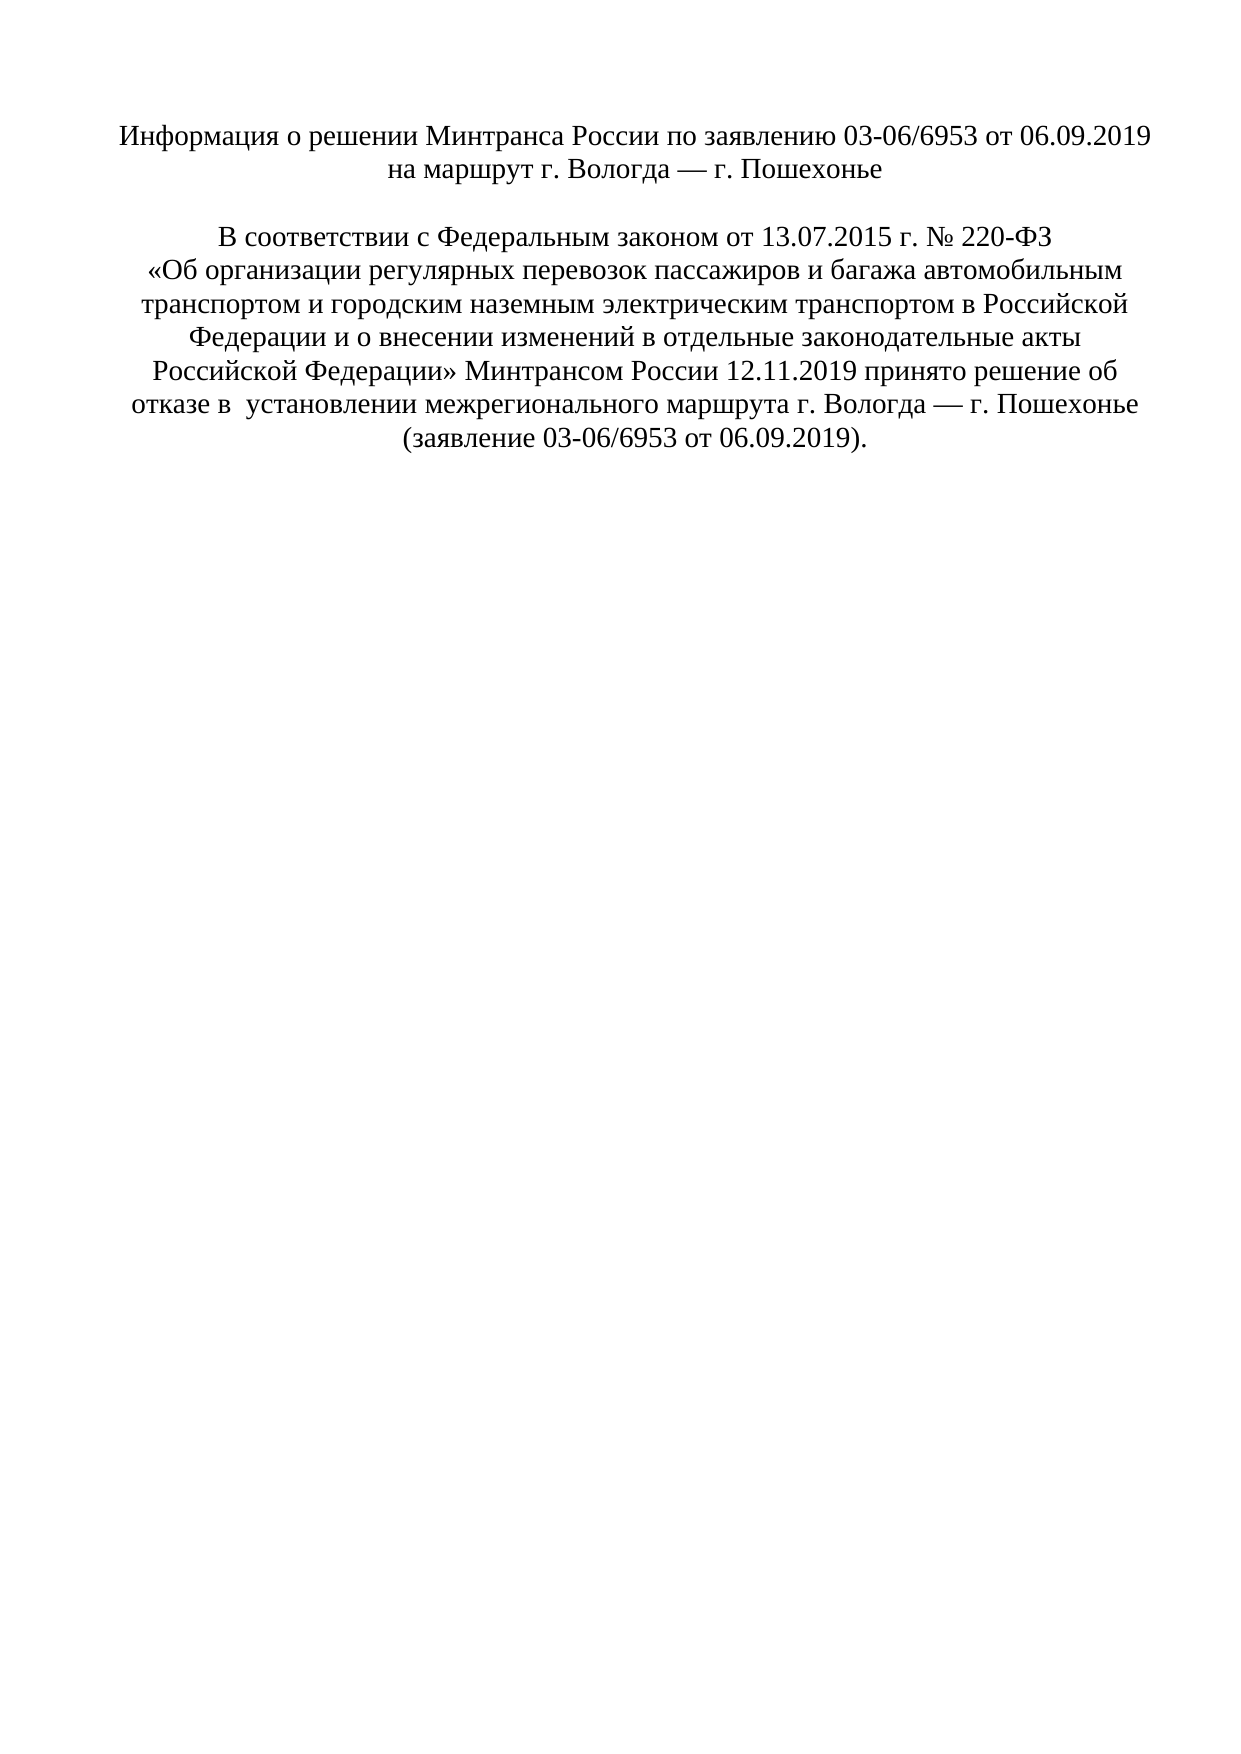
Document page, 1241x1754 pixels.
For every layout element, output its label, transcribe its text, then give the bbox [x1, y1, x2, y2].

text Информация о решении Минтранса России по заявлению 03-06/6953 от 06.09.2019 на маршрут г. Вологда — г. Пошехонье [118, 118, 1152, 185]
text В соответствии с Федеральным законом от 13.07.2015 г. № 220-ФЗ «Об организации регулярных перевозок пассажиров и багажа автомобильным транспортом и городским наземным электрическим транспортом в Российской Федерации и о внесении изменений в отдельные законодательные акты Российской Федерации» Минтрансом России 12.11.2019 принято решение об отказе в установлении межрегионального маршрута г. Вологда — г. Пошехонье (заявление 03-06/6953 от 06.09.2019). [118, 219, 1152, 453]
